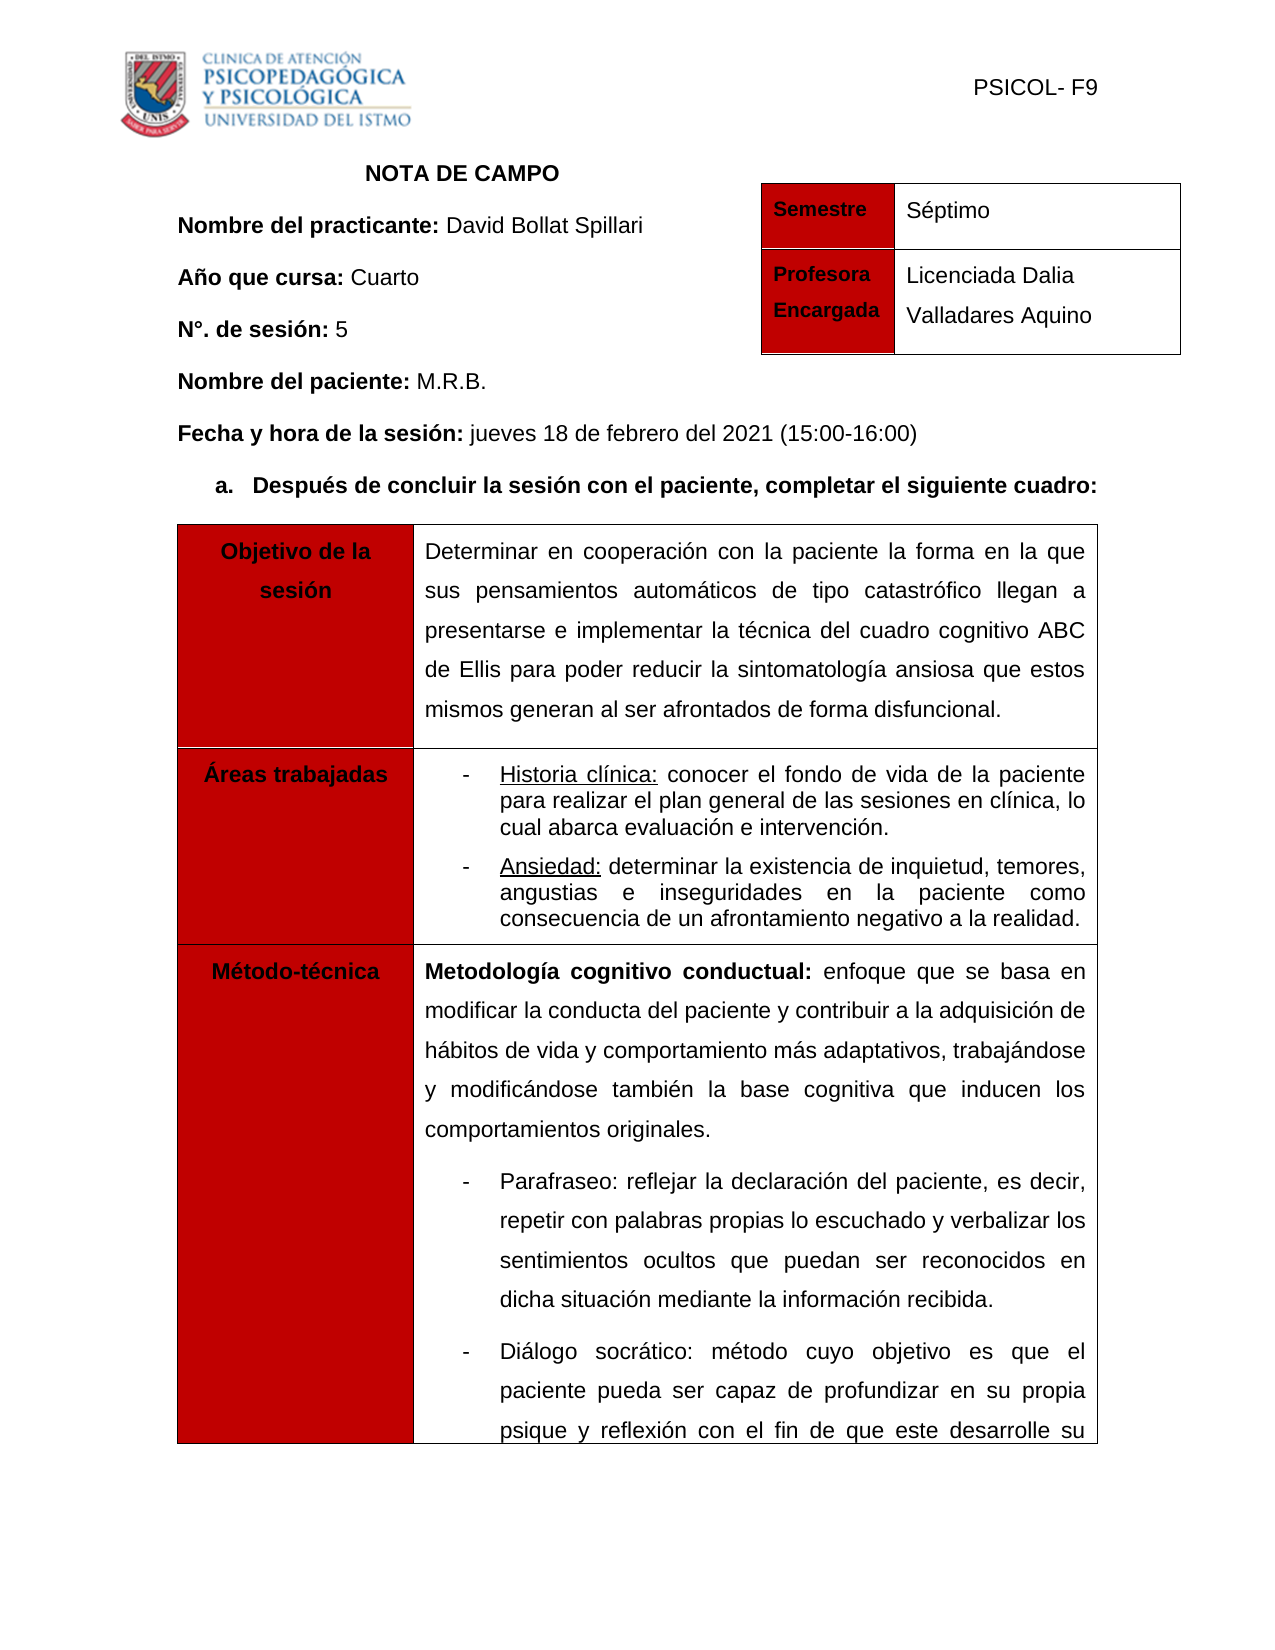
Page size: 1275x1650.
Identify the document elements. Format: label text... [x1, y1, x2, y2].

text N°. de sesión: 5 [177, 316, 761, 342]
table_cell Licenciada Dalia Valladares Aquino [895, 250, 1180, 353]
text Nombre del practicante: David Bollat Spillari [177, 212, 761, 238]
text Año que cursa: Cuarto [177, 264, 761, 291]
picture [65, 20, 437, 148]
table_cell Historia clínica: conocer el fondo de vida de la paciente para realizar el plan general de las sesiones en clínica, lo cual abarca evaluación e intervención. Ansiedad: determinar la existencia de inquietud, temores, angustias e inseguridades en la paciente como consecuencia de un afrontamiento negativo a la realidad. [414, 749, 1097, 944]
text NOTA DE CAMPO [177, 160, 1127, 187]
text Nombre del paciente: M.R.B. [177, 368, 1127, 394]
table_cell Método-técnica [178, 945, 413, 1443]
table_header Determinar en cooperación con la paciente la forma en la que sus pensamientos automáticos de tipo catastrófico llegan a presentarse e implementar la técnica del cuadro cognitivo ABC de Ellis para poder reducir la sintomatología ansiosa que estos mismos generan al ser afrontados de forma disfuncional. [414, 525, 1097, 747]
list Después de concluir la sesión con el paciente, completar el siguiente cuadro: [215, 472, 1127, 498]
table_header Semestre [762, 184, 894, 248]
table_cell Profesora Encargada [762, 250, 894, 353]
table_header Séptimo [895, 184, 1180, 248]
table_cell Áreas trabajadas [178, 749, 413, 944]
table_header Objetivo de la sesión [178, 525, 413, 747]
text Fecha y hora de la sesión: jueves 18 de febrero del 2021 (15:00-16:00) [177, 420, 1127, 446]
